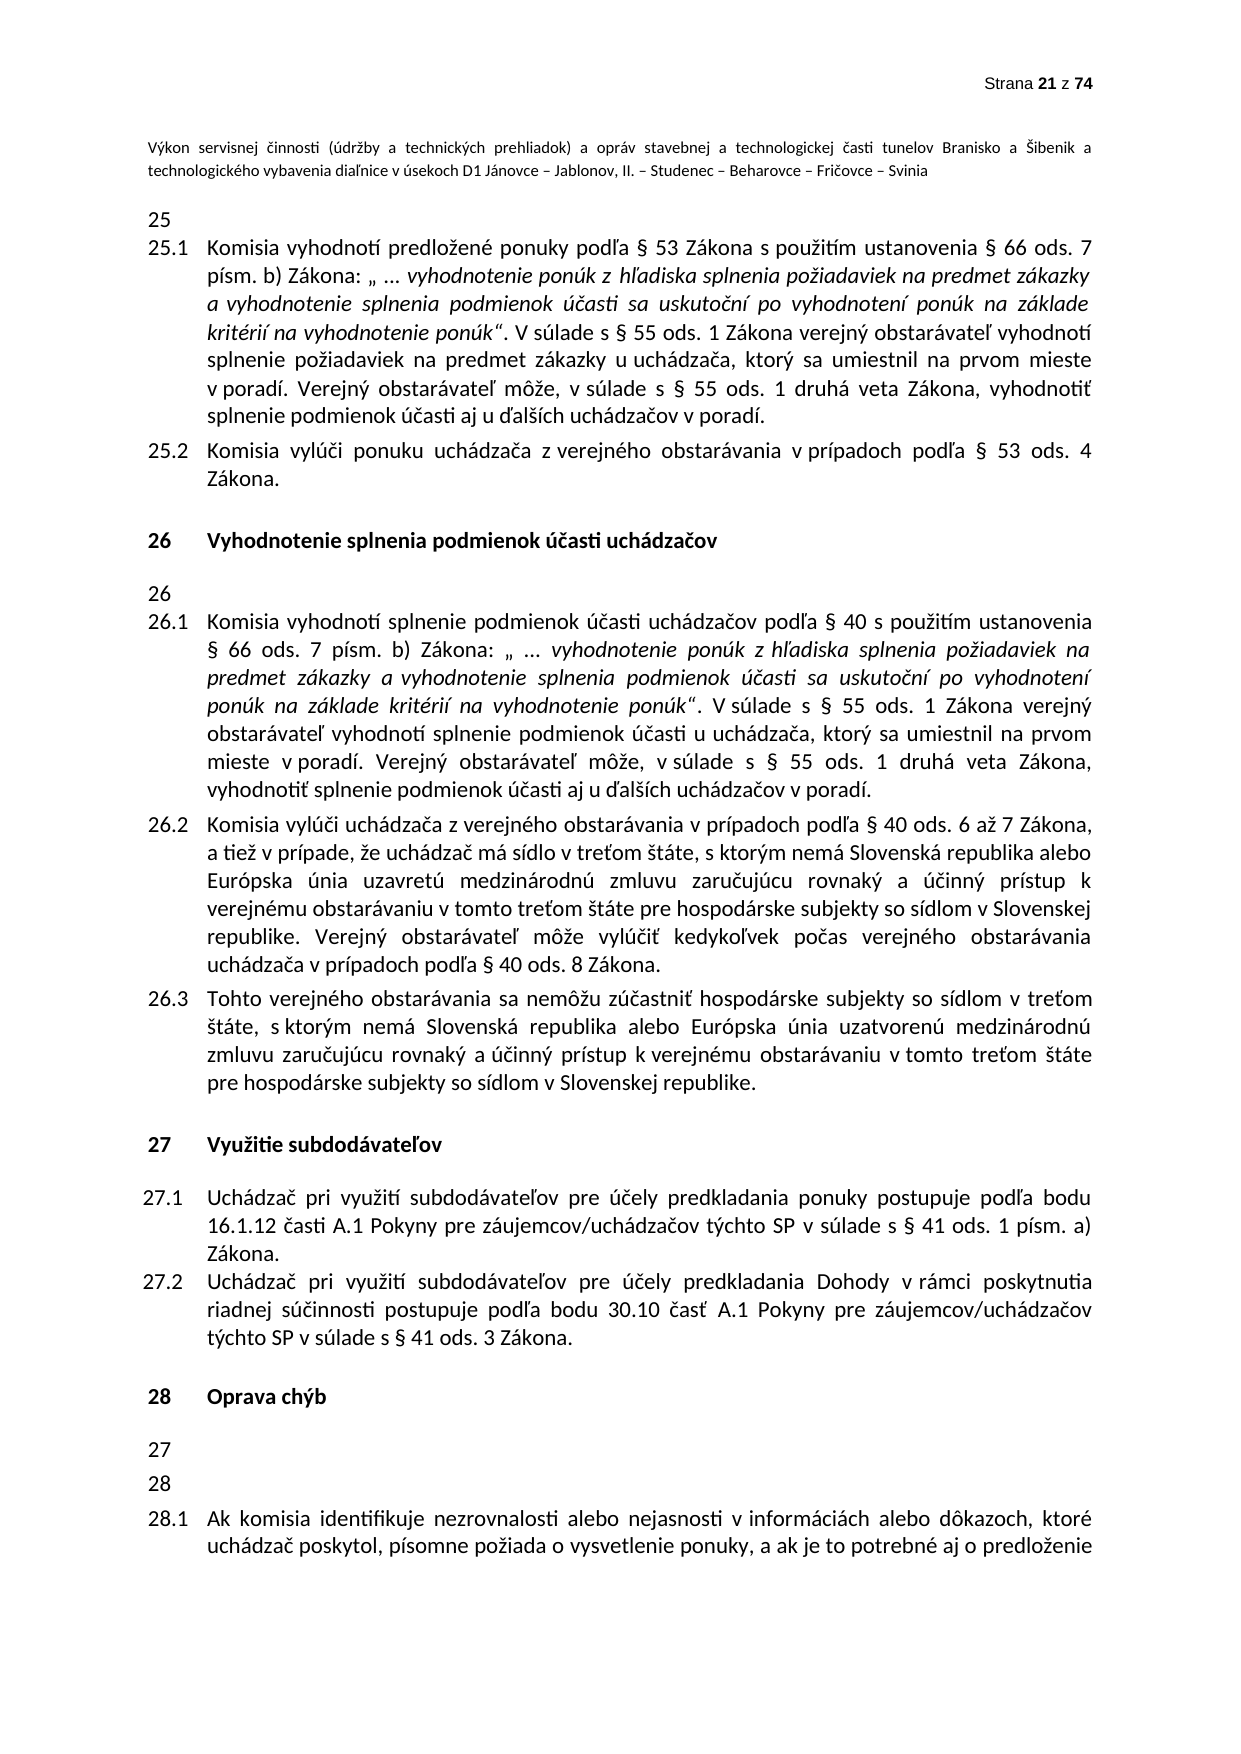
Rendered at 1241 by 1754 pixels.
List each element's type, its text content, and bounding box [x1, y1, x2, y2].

subtitle Oprava chýb [148, 1382, 1092, 1410]
list Uchádzač pri využití subdodávateľov pre účely predkladania ponuky postupuje podľa bodu 16.1.12 časti A.1 Pokyny pre záujemcov/uchádzačov týchto SP v súlade s § 41 ods. 1 písm. a) Zákona. [162, 1183, 1092, 1267]
list Komisia vyhodnotí splnenie podmienok účasti uchádzačov podľa § 40 s použitím ustanovenia § 66 ods. 7 písm. b) Zákona: „ ... vyhodnotenie ponúk z hľadiska splnenia požiadaviek na predmet zákazky a vyhodnotenie splnenia podmienok účasti sa uskutoční po vyhodnotení ponúk na základe kritérií na vyhodnotenie ponúk“. V súlade s § 55 ods. 1 Zákona verejný obstarávateľ vyhodnotí splnenie podmienok účasti u uchádzača, ktorý sa umiestnil na prvom mieste v poradí. Verejný obstarávateľ môže, v súlade s § 55 ods. 1 druhá veta Zákona, vyhodnotiť splnenie podmienok účasti aj u ďalších uchádzačov v poradí. [148, 607, 1092, 803]
list Tohto verejného obstarávania sa nemôžu zúčastniť hospodárske subjekty so sídlom v treťom štáte, s ktorým nemá Slovenská republika alebo Európska únia uzatvorenú medzinárodnú zmluvu zaručujúcu rovnaký a účinný prístup k verejnému obstarávaniu v tomto treťom štáte pre hospodárske subjekty so sídlom v Slovenskej republike. [148, 984, 1092, 1096]
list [148, 1504, 1092, 1560]
subtitle Využitie subdodávateľov [148, 1130, 1092, 1158]
list Komisia vylúči ponuku uchádzača z verejného obstarávania v prípadoch podľa § 53 ods. 4 Zákona. [148, 436, 1092, 492]
list Komisia vyhodnotí predložené ponuky podľa § 53 Zákona s použitím ustanovenia § 66 ods. 7 písm. b) Zákona: „ ... vyhodnotenie ponúk z hľadiska splnenia požiadaviek na predmet zákazky a vyhodnotenie splnenia podmienok účasti sa uskutoční po vyhodnotení ponúk na základe kritérií na vyhodnotenie ponúk“. V súlade s § 55 ods. 1 Zákona verejný obstarávateľ vyhodnotí splnenie požiadaviek na predmet zákazky u uchádzača, ktorý sa umiestnil na prvom mieste v poradí. Verejný obstarávateľ môže, v súlade s § 55 ods. 1 druhá veta Zákona, vyhodnotiť splnenie podmienok účasti aj u ďalších uchádzačov v poradí. [148, 233, 1092, 430]
list Uchádzač pri využití subdodávateľov pre účely predkladania Dohody v rámci poskytnutia riadnej súčinnosti postupuje podľa bodu 30.10 časť A.1 Pokyny pre záujemcov/uchádzačov týchto SP v súlade s § 41 ods. 3 Zákona. [162, 1267, 1092, 1352]
subtitle Vyhodnotenie splnenia podmienok účasti uchádzačov [148, 526, 1092, 554]
list Komisia vylúči uchádzača z verejného obstarávania v prípadoch podľa § 40 ods. 6 až 7 Zákona, a tiež v prípade, že uchádzač má sídlo v treťom štáte, s ktorým nemá Slovenská republika alebo Európska únia uzavretú medzinárodnú zmluvu zaručujúcu rovnaký a účinný prístup k verejnému obstarávaniu v tomto treťom štáte pre hospodárske subjekty so sídlom v Slovenskej republike. Verejný obstarávateľ môže vylúčiť kedykoľvek počas verejného obstarávania uchádzača v prípadoch podľa § 40 ods. 8 Zákona. [148, 810, 1092, 978]
